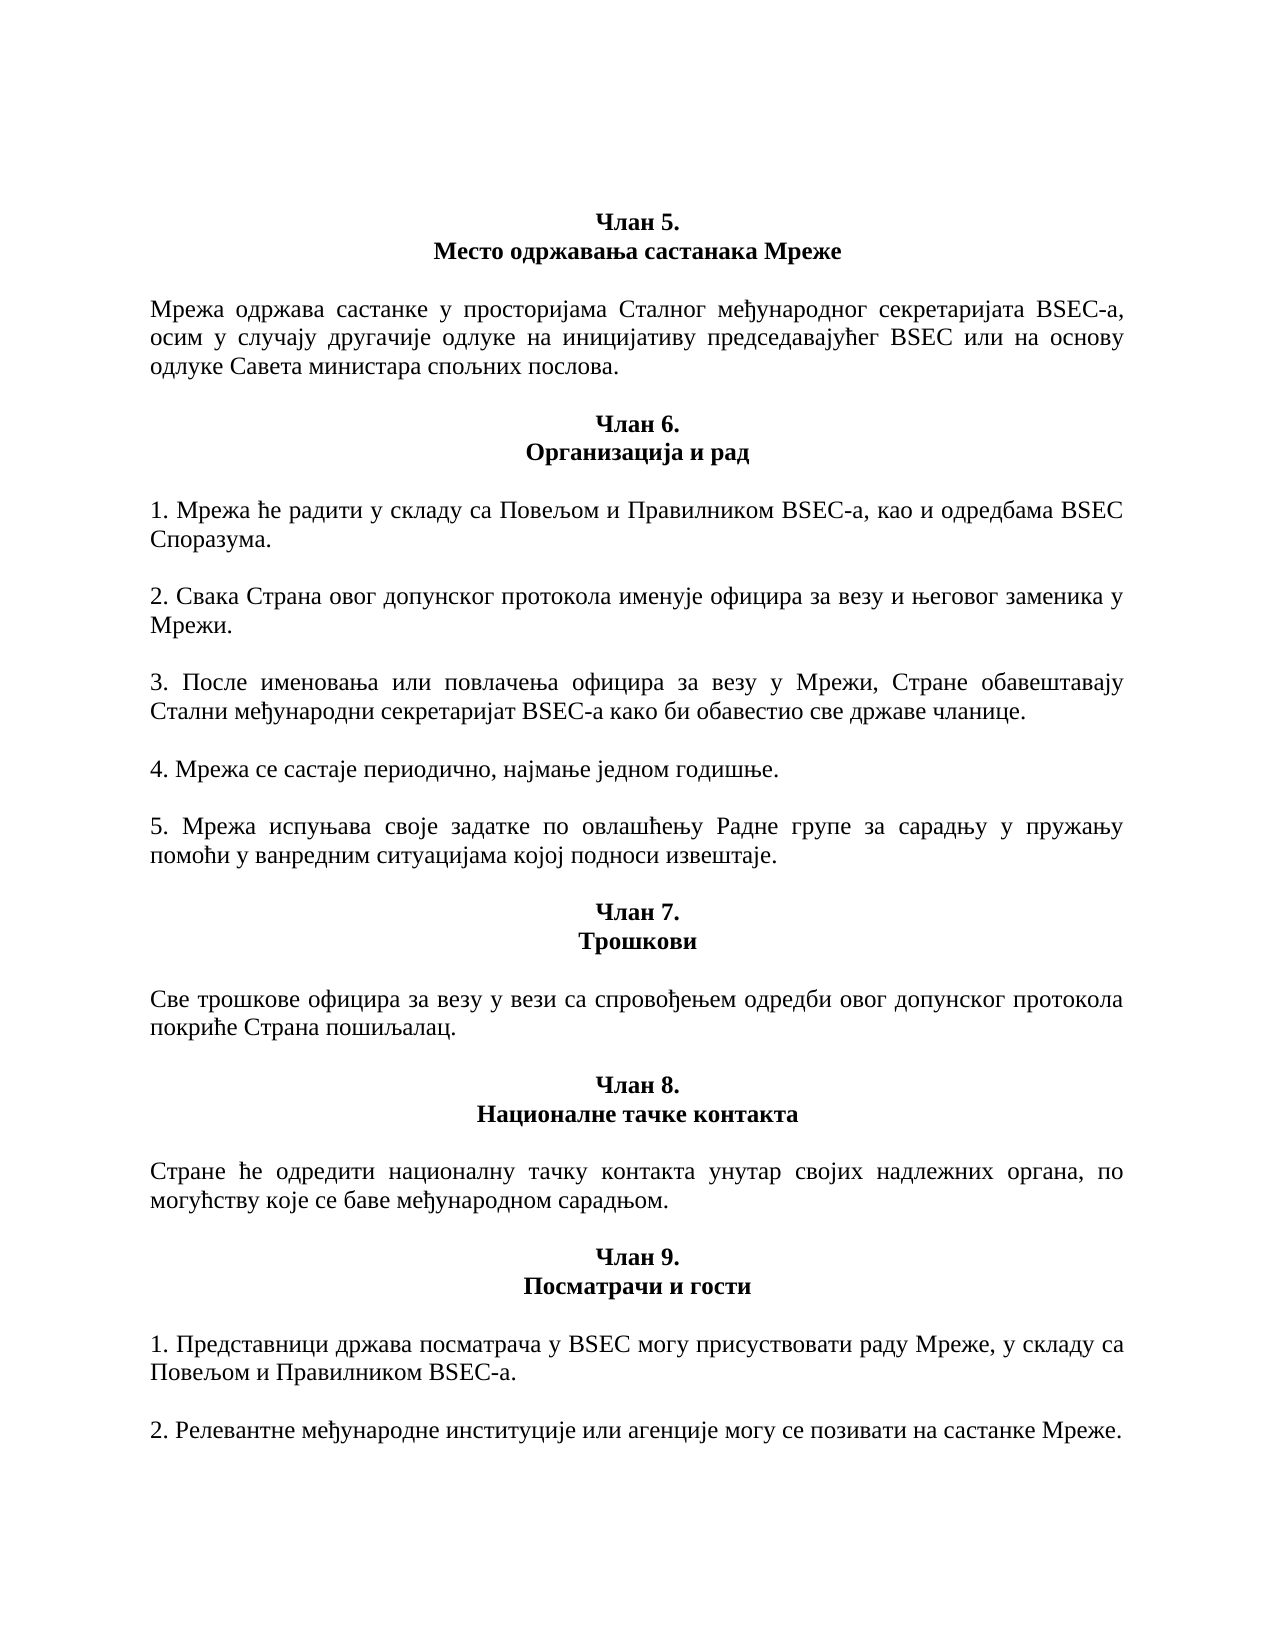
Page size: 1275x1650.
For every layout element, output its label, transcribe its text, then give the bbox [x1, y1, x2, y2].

text Стране ће одредити националну тачку контакта унутар својих надлежних органа, по могућству које се баве међународном сарадњом. [150, 1156, 1125, 1214]
text Место одржавања састанака Мреже [150, 236, 1125, 265]
text Трошкови [150, 926, 1125, 955]
text Посматрачи и гости [150, 1271, 1125, 1300]
text Све трошкове официра за везу у вези са спровођењем одредби овог допунског протокола покриће Страна пошиљалац. [150, 984, 1125, 1041]
text Мрежа одржава састанке у просторијама Сталног међународног секретаријата BSEC-а, осим у случају другачије одлуке на иницијативу председавајућег BSEC или на основу одлуке Савета министара спољних послова. [150, 294, 1125, 380]
text Организација и рад [150, 437, 1125, 466]
text Националне тачке контакта [150, 1099, 1125, 1127]
text 5. Мрежа испуњава своје задатке по овлашћењу Радне групе за сарадњу у пружању помоћи у ванредним ситуацијама којој подноси извештаје. [150, 811, 1125, 869]
text Члан 6. [150, 409, 1125, 437]
text Члан 7. [150, 897, 1125, 926]
text 2. Свака Страна овог допунског протокола именује официра за везу и његовог заменика у Мрежи. [150, 581, 1125, 639]
text 2. Релевантне међународне институције или агенције могу се позивати на састанке Мреже. [150, 1415, 1125, 1444]
text 4. Мрежа се састаје периодично, најмање једном годишње. [150, 754, 1125, 782]
text 3. После именовања или повлачења официра за везу у Мрежи, Стране обавештавају Стални међународни секретаријат BSEC-а како би обавестио све државе чланице. [150, 667, 1125, 725]
text 1. Представници држава посматрача у BSEC могу присуствовати раду Мреже, у складу са Повељом и Правилником BSEC-а. [150, 1329, 1125, 1386]
text Члан 9. [150, 1242, 1125, 1271]
text Члан 8. [150, 1070, 1125, 1099]
text Члан 5. [150, 207, 1125, 236]
text 1. Мрежа ће радити у складу са Повељом и Правилником BSEC-а, као и одредбама BSEC Споразума. [150, 495, 1125, 552]
